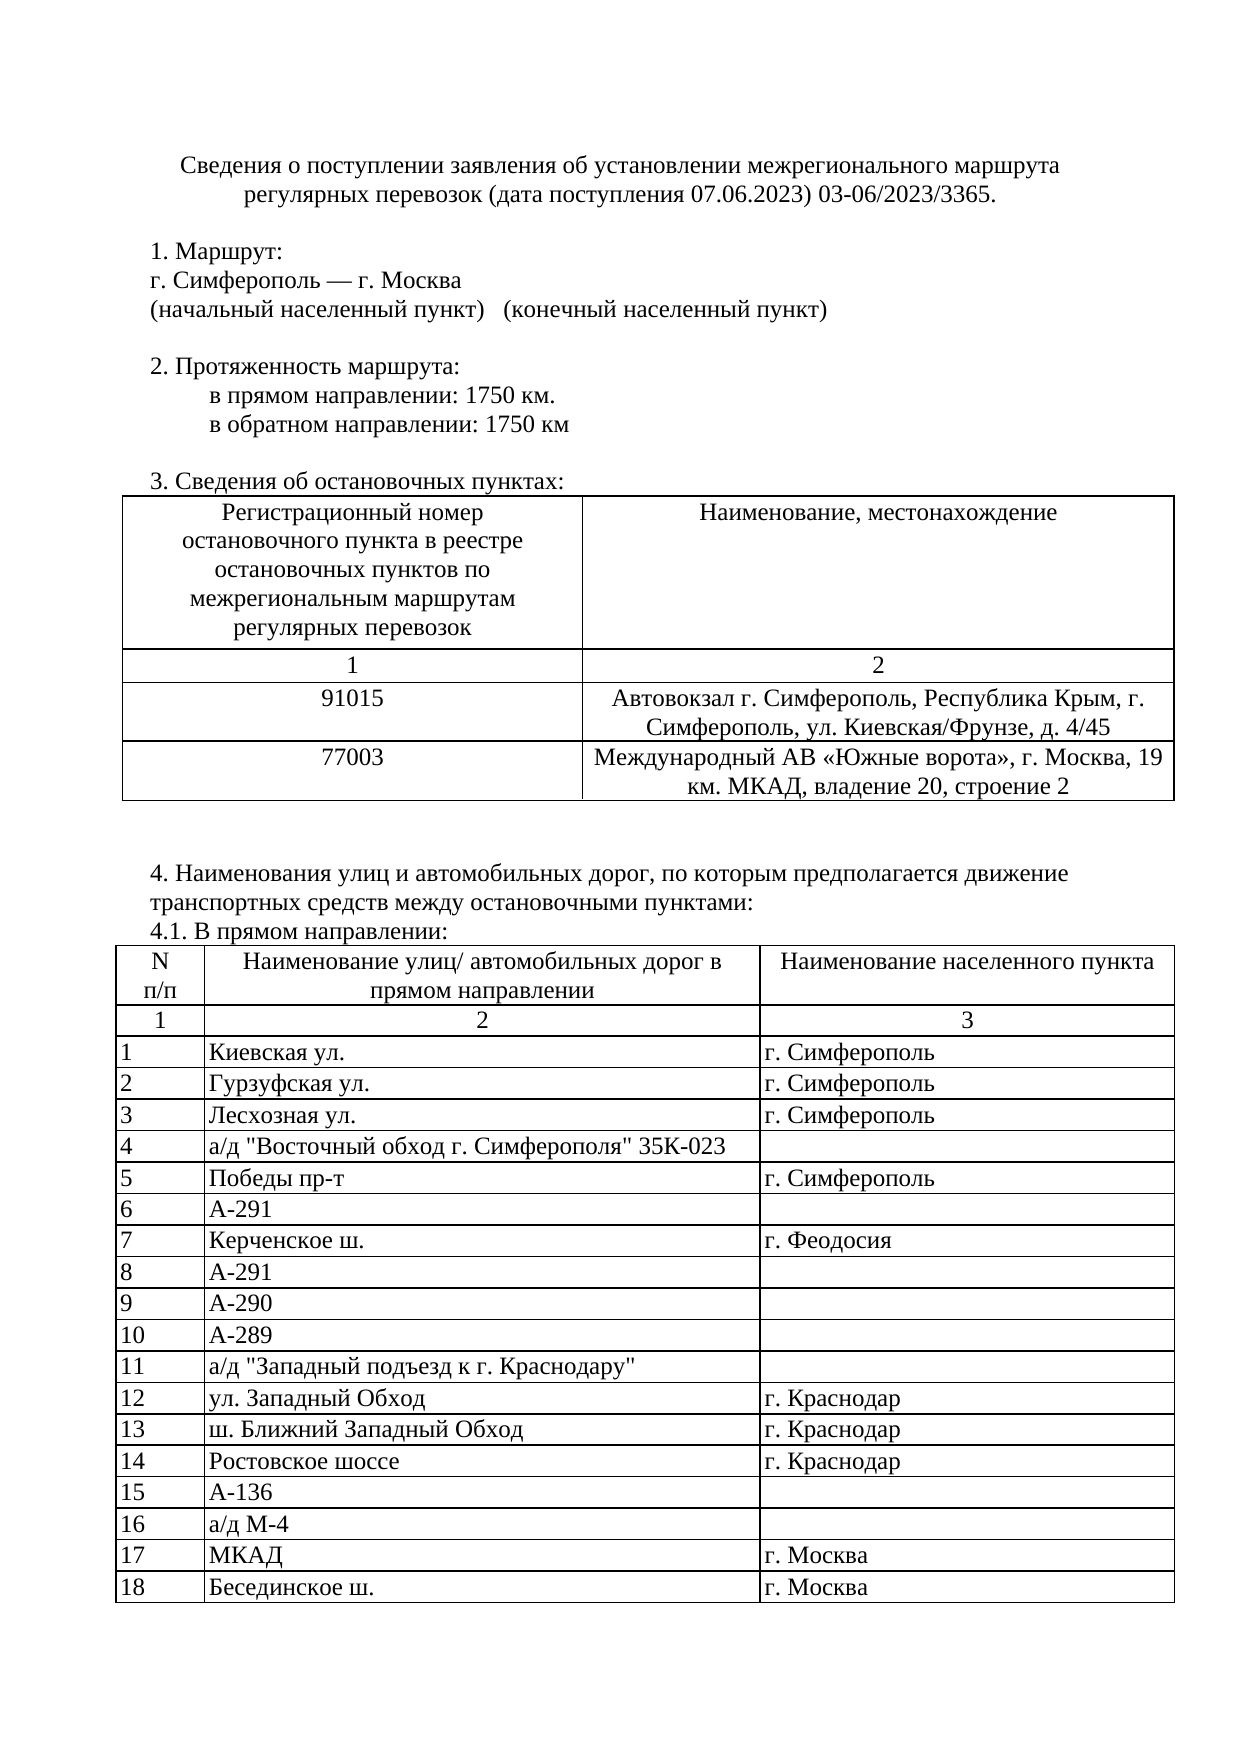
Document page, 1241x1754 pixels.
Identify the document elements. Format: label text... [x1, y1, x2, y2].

table_header N п/п [117, 946, 204, 1004]
table_cell Керченское ш. [205, 1226, 759, 1256]
table_cell 11 [117, 1352, 204, 1381]
table_cell 4 [117, 1131, 204, 1161]
table_cell г. Симферополь [761, 1068, 1174, 1098]
table_cell г. Краснодар [761, 1383, 1174, 1413]
table_cell Автовокзал г. Симферополь, Республика Крым, г. Симферополь, ул. Киевская/Фрунзе, д. 4/45 [583, 683, 1173, 740]
table_cell а/д "Западный подъезд к г. Краснодару" [205, 1352, 759, 1381]
table_cell 7 [117, 1226, 204, 1256]
table_cell Ростовское шоссе [205, 1446, 759, 1476]
table_header Наименование, местонахождение [583, 497, 1173, 648]
text г. Симферополь — г. Москва [150, 265, 1090, 294]
table_cell [761, 1352, 1174, 1381]
table_cell г. Краснодар [761, 1415, 1174, 1444]
table_header Наименование улиц/ автомобильных дорог в прямом направлении [205, 946, 759, 1004]
table_cell 17 [117, 1540, 204, 1570]
table_header Регистрационный номер остановочного пункта в реестре остановочных пунктов по межрегиональным маршрутам регулярных перевозок [123, 497, 582, 648]
table_cell а/д "Восточный обход г. Симферополя" 35К-023 [205, 1131, 759, 1161]
table_header Наименование населенного пункта [761, 946, 1174, 1004]
text Сведения о поступлении заявления об установлении межрегионального маршрута регулярных перевозок (дата поступления 07.06.2023) 03-06/2023/3365. [150, 150, 1090, 207]
table_cell Бесединское ш. [205, 1572, 759, 1602]
table_cell 2 [205, 1006, 759, 1035]
table_cell 13 [117, 1415, 204, 1444]
table_cell а/д М-4 [205, 1509, 759, 1539]
table_cell 2 [117, 1068, 204, 1098]
table_cell 1 [117, 1006, 204, 1035]
table_cell ш. Ближний Западный Обход [205, 1415, 759, 1444]
table_cell 91015 [123, 683, 582, 740]
table_cell 2 [583, 650, 1173, 681]
table_cell А-289 [205, 1320, 759, 1350]
text 2. Протяженность маршрута: [150, 351, 1090, 380]
table_cell г. Симферополь [761, 1037, 1174, 1067]
table_cell [761, 1257, 1174, 1287]
text (начальный населенный пункт) (конечный населенный пункт) [150, 294, 1090, 322]
table_cell [761, 1477, 1174, 1507]
table_cell 10 [117, 1320, 204, 1350]
table_cell Киевская ул. [205, 1037, 759, 1067]
table_cell г. Москва [761, 1572, 1174, 1602]
text 3. Сведения об остановочных пунктах: [150, 466, 1090, 495]
text 4.1. В прямом направлении: [150, 916, 1090, 945]
table_cell [761, 1320, 1174, 1350]
table_cell г. Симферополь [761, 1163, 1174, 1193]
text 4. Наименования улиц и автомобильных дорог, по которым предполагается движение транспортных средств между остановочными пунктами: [150, 858, 1090, 916]
table_cell 6 [117, 1194, 204, 1224]
table_cell Победы пр-т [205, 1163, 759, 1193]
table_cell г. Феодосия [761, 1226, 1174, 1256]
table_cell 1 [123, 650, 582, 681]
text в обратном направлении: 1750 км [150, 409, 1090, 437]
table_cell ул. Западный Обход [205, 1383, 759, 1413]
table_cell г. Краснодар [761, 1446, 1174, 1476]
table_cell 12 [117, 1383, 204, 1413]
table_cell 1 [117, 1037, 204, 1067]
table_cell 14 [117, 1446, 204, 1476]
table_cell [761, 1509, 1174, 1539]
table_cell 3 [117, 1100, 204, 1130]
table_cell 18 [117, 1572, 204, 1602]
table_cell [761, 1289, 1174, 1318]
table_cell г. Симферополь [761, 1100, 1174, 1130]
table_cell Международный АВ «Южные ворота», г. Москва, 19 км. МКАД, владение 20, строение 2 [583, 742, 1173, 799]
text 1. Маршрут: [150, 236, 1090, 265]
table_cell А-291 [205, 1257, 759, 1287]
table_cell 15 [117, 1477, 204, 1507]
table_cell 8 [117, 1257, 204, 1287]
table_cell [761, 1131, 1174, 1161]
table_cell Гурзуфская ул. [205, 1068, 759, 1098]
table_cell А-291 [205, 1194, 759, 1224]
table_cell 9 [117, 1289, 204, 1318]
table_cell МКАД [205, 1540, 759, 1570]
table_cell А-136 [205, 1477, 759, 1507]
table_cell 77003 [123, 742, 582, 799]
table_cell 5 [117, 1163, 204, 1193]
table_cell 16 [117, 1509, 204, 1539]
table_cell А-290 [205, 1289, 759, 1318]
table_cell 3 [761, 1006, 1174, 1035]
table_cell [761, 1194, 1174, 1224]
table_cell Лесхозная ул. [205, 1100, 759, 1130]
table_cell г. Москва [761, 1540, 1174, 1570]
text в прямом направлении: 1750 км. [150, 380, 1090, 409]
